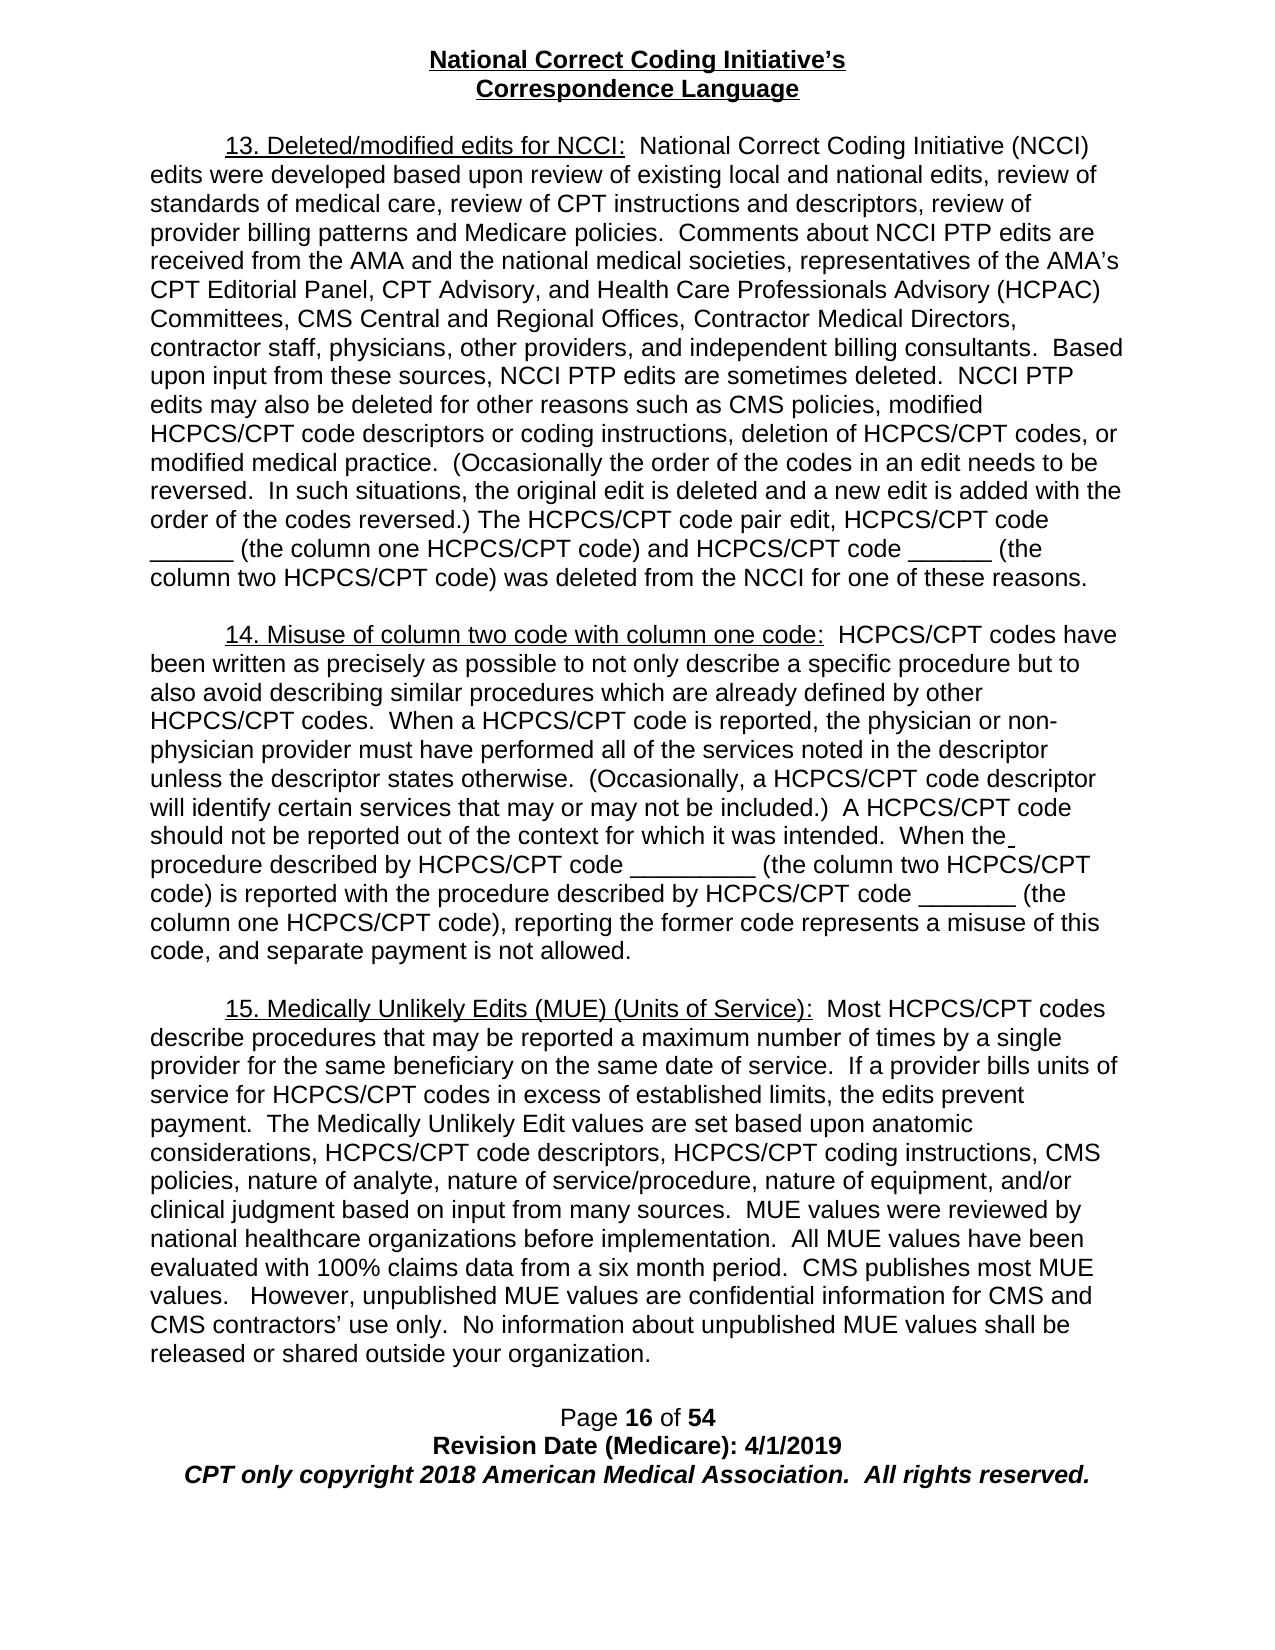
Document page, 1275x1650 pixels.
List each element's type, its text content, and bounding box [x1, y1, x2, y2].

text 14. Misuse of column two code with column one code: HCPCS/CPT codes have been written as precisely as possible to not only describe a specific procedure but to also avoid describing similar procedures which are already defined by other HCPCS/CPT codes. When a HCPCS/CPT code is reported, the physician or non-physician provider must have performed all of the services noted in the descriptor unless the descriptor states otherwise. (Occasionally, a HCPCS/CPT code descriptor will identify certain services that may or may not be included.) A HCPCS/CPT code should not be reported out of the context for which it was intended. When the procedure described by HCPCS/CPT code _________ (the column two HCPCS/CPT code) is reported with the procedure described by HCPCS/CPT code _______ (the column one HCPCS/CPT code), reporting the former code represents a misuse of this code, and separate payment is not allowed. [150, 620, 1125, 965]
text 13. Deleted/modified edits for NCCI: National Correct Coding Initiative (NCCI) edits were developed based upon review of existing local and national edits, review of standards of medical care, review of CPT instructions and descriptors, review of provider billing patterns and Medicare policies. Comments about NCCI PTP edits are received from the AMA and the national medical societies, representatives of the AMA’s CPT Editorial Panel, CPT Advisory, and Health Care Professionals Advisory (HCPAC) Committees, CMS Central and Regional Offices, Contractor Medical Directors, contractor staff, physicians, other providers, and independent billing consultants. Based upon input from these sources, NCCI PTP edits are sometimes deleted. NCCI PTP edits may also be deleted for other reasons such as CMS policies, modified HCPCS/CPT code descriptors or coding instructions, deletion of HCPCS/CPT codes, or modified medical practice. (Occasionally the order of the codes in an edit needs to be reversed. In such situations, the original edit is deleted and a new edit is added with the order of the codes reversed.) The HCPCS/CPT code pair edit, HCPCS/CPT code ______ (the column one HCPCS/CPT code) and HCPCS/CPT code ______ (the column two HCPCS/CPT code) was deleted from the NCCI for one of these reasons. [150, 131, 1125, 591]
text 15. Medically Unlikely Edits (MUE) (Units of Service): Most HCPCS/CPT codes describe procedures that may be reported a maximum number of times by a single provider for the same beneficiary on the same date of service. If a provider bills units of service for HCPCS/CPT codes in excess of established limits, the edits prevent payment. The Medically Unlikely Edit values are set based upon anatomic considerations, HCPCS/CPT code descriptors, HCPCS/CPT coding instructions, CMS policies, nature of analyte, nature of service/procedure, nature of equipment, and/or clinical judgment based on input from many sources. MUE values were reviewed by national healthcare organizations before implementation. All MUE values have been evaluated with 100% claims data from a six month period. CMS publishes most MUE values. However, unpublished MUE values are confidential information for CMS and CMS contractors’ use only. No information about unpublished MUE values shall be released or shared outside your organization. [150, 994, 1125, 1367]
